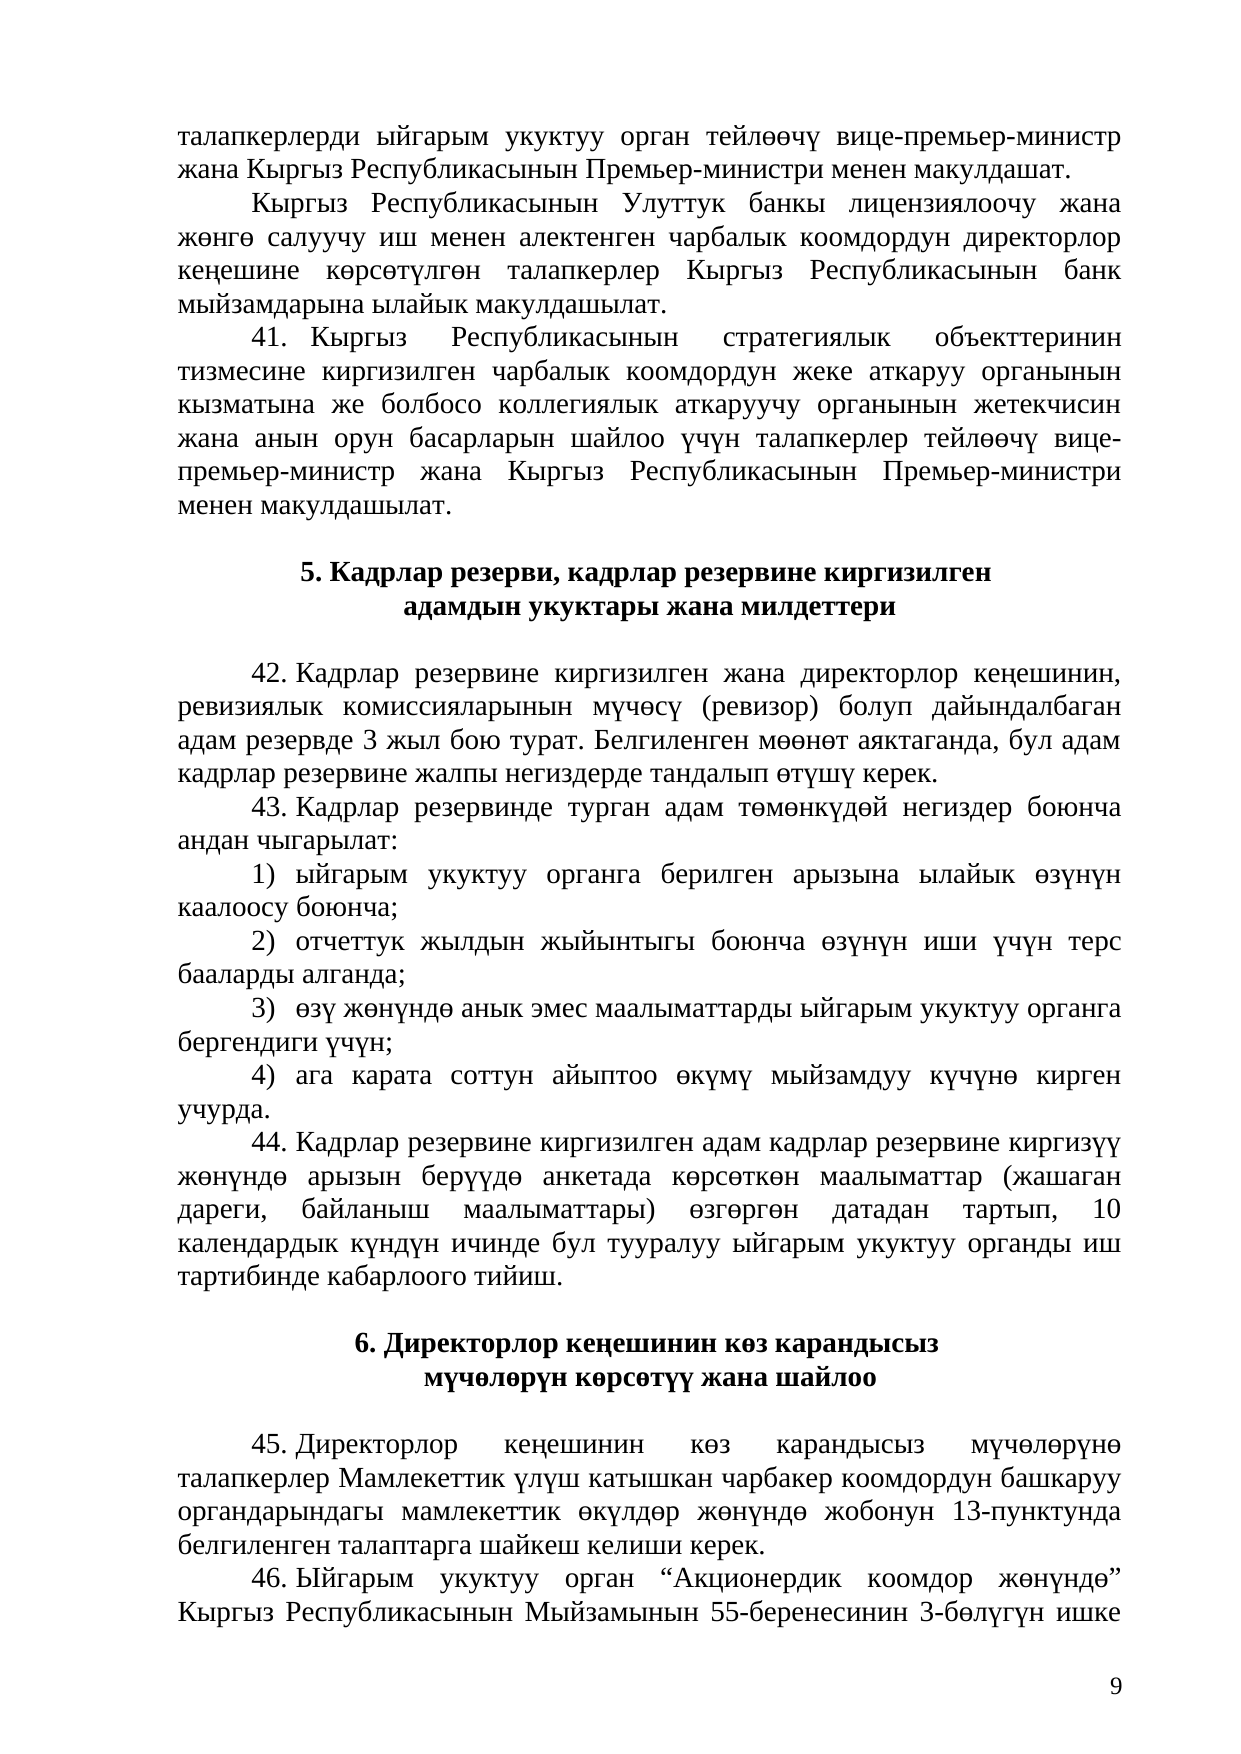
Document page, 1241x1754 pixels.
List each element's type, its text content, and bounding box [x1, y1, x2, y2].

list ага карата соттун айыптоо өкүмү мыйзамдуу күчүнө кирген учурда. [177, 1057, 1122, 1124]
list Кадрлар резервине киргизилген адам кадрлар резервине киргизүү жөнүндө арызын берүүдө анкетада көрсөткөн маалыматтар (жашаган дареги, байланыш маалыматтары) өзгөргөн датадан тартып, 10 календардык күндүн ичинде бул тууралуу ыйгарым укуктуу органды иш тартибинде кабарлоого тийиш. [177, 1124, 1122, 1292]
list Кадрлар резервинде турган адам төмөнкүдөй негиздер боюнча андан чыгарылат: [177, 789, 1122, 856]
text Кыргыз Республикасынын Улуттук банкы лицензиялоочу жана жөнгө салуучу иш менен алектенген чарбалык коомдордун директорлор кеңешине көрсөтүлгөн талапкерлер Кыргыз Республикасынын банк мыйзамдарына ылайык макулдашылат. [177, 185, 1122, 319]
list 6. Директорлор кеңешинин көз карандысыз мүчөлөрүн көрсөтүү жана шайлоо [252, 1326, 1048, 1393]
list өзү жөнүндө анык эмес маалыматтарды ыйгарым укуктуу органга бергендиги үчүн; [177, 990, 1122, 1057]
list ыйгарым укуктуу органга берилген арызына ылайык өзүнүн каалоосу боюнча; [177, 856, 1122, 923]
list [177, 1560, 1122, 1627]
list Директорлор кеңешинин көз карандысыз мүчөлөрүнө талапкерлер Мамлекеттик үлүш катышкан чарбакер коомдордун башкаруу органдарындагы мамлекеттик өкүлдөр жөнүндө жобонун 13-пунктунда белгиленген талаптарга шайкеш келиши керек. [177, 1426, 1122, 1560]
list Кыргыз Республикасынын стратегиялык объекттеринин тизмесине киргизилген чарбалык коомдордун жеке аткаруу органынын кызматына же болбосо коллегиялык аткаруучу органынын жетекчисин жана анын орун басарларын шайлоо үчүн талапкерлер тейлөөчү вице-премьер-министр жана Кыргыз Республикасынын Премьер-министри менен макулдашылат. [177, 319, 1122, 521]
list отчеттук жылдын жыйынтыгы боюнча өзүнүн иши үчүн терс бааларды алганда; [177, 923, 1122, 990]
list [177, 118, 1122, 185]
text 5. Кадрлар резерви, кадрлар резервине киргизилген адамдын укуктары жана милдеттери [177, 554, 1122, 621]
list Кадрлар резервине киргизилген жана директорлор кеңешинин, ревизиялык комиссияларынын мүчөсү (ревизор) болуп дайындалбаган адам резервде 3 жыл бою турат. Белгиленген мөөнөт аяктаганда, бул адам кадрлар резервине жалпы негиздерде тандалып өтүшү керек. [177, 655, 1122, 789]
